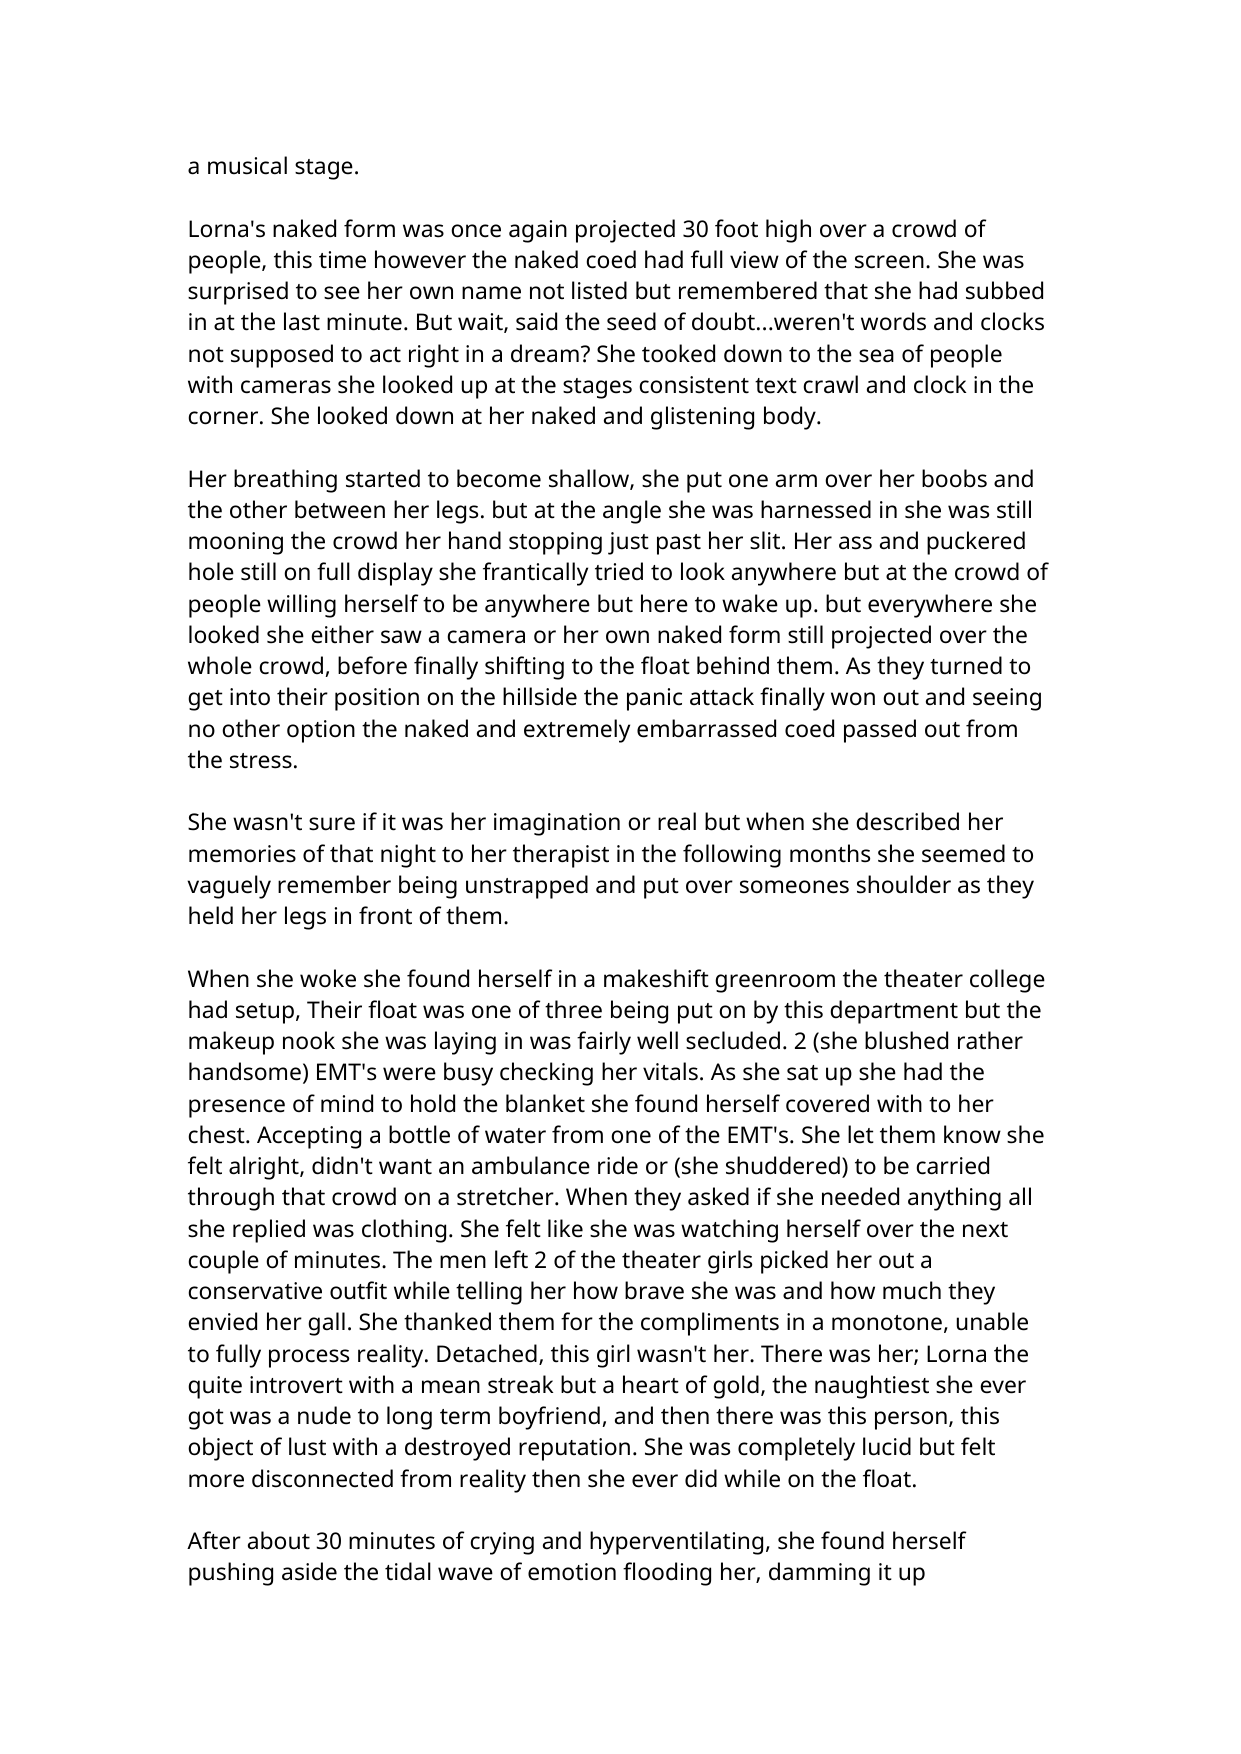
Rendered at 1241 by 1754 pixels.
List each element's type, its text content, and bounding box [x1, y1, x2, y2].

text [187, 931, 1053, 1587]
text Her breathing started to become shallow, she put one arm over her boobs and the other between her legs. but at the angle she was harnessed in she was still mooning the crowd her hand stopping just past her slit. Her ass and puckered hole still on full display she frantically tried to look anywhere but at the crowd of people willing herself to be anywhere but here to wake up. but everywhere she looked she either saw a camera or her own naked form still projected over the whole crowd, before finally shifting to the float behind them. As they turned to get into their position on the hillside the panic attack finally won out and seeing no other option the naked and extremely embarrassed coed passed out from the stress. She wasn't sure if it was her imagination or real but when she described her memories of that night to her therapist in the following months she seemed to vaguely remember being unstrapped and put over someones shoulder as they held her legs in front of them. [187, 431, 1053, 931]
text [187, 150, 1053, 431]
